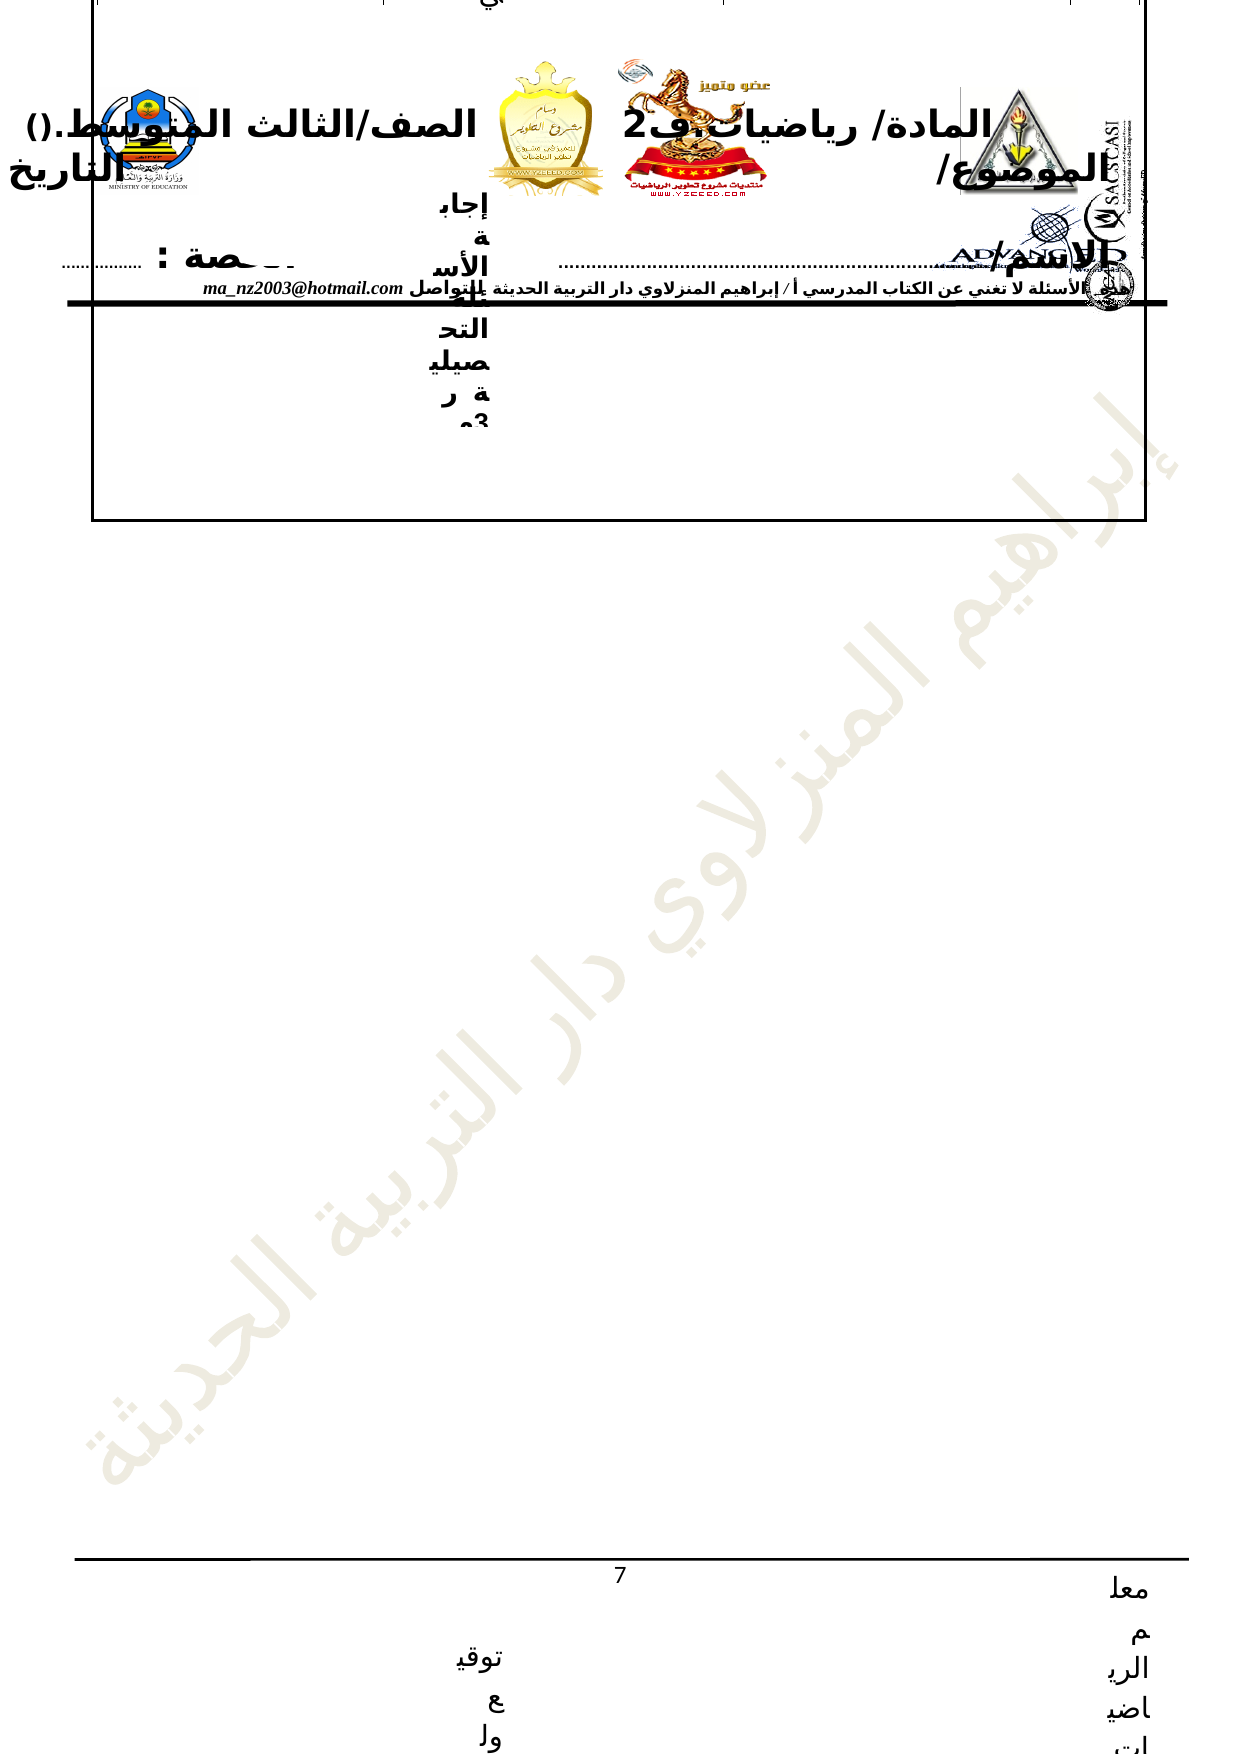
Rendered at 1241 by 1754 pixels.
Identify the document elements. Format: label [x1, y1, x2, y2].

picture [960, 87, 1144, 316]
picture [1147, 109, 1157, 316]
picture [1076, 254, 1080, 264]
picture [95, 87, 199, 195]
picture [616, 58, 778, 199]
picture [488, 60, 603, 196]
